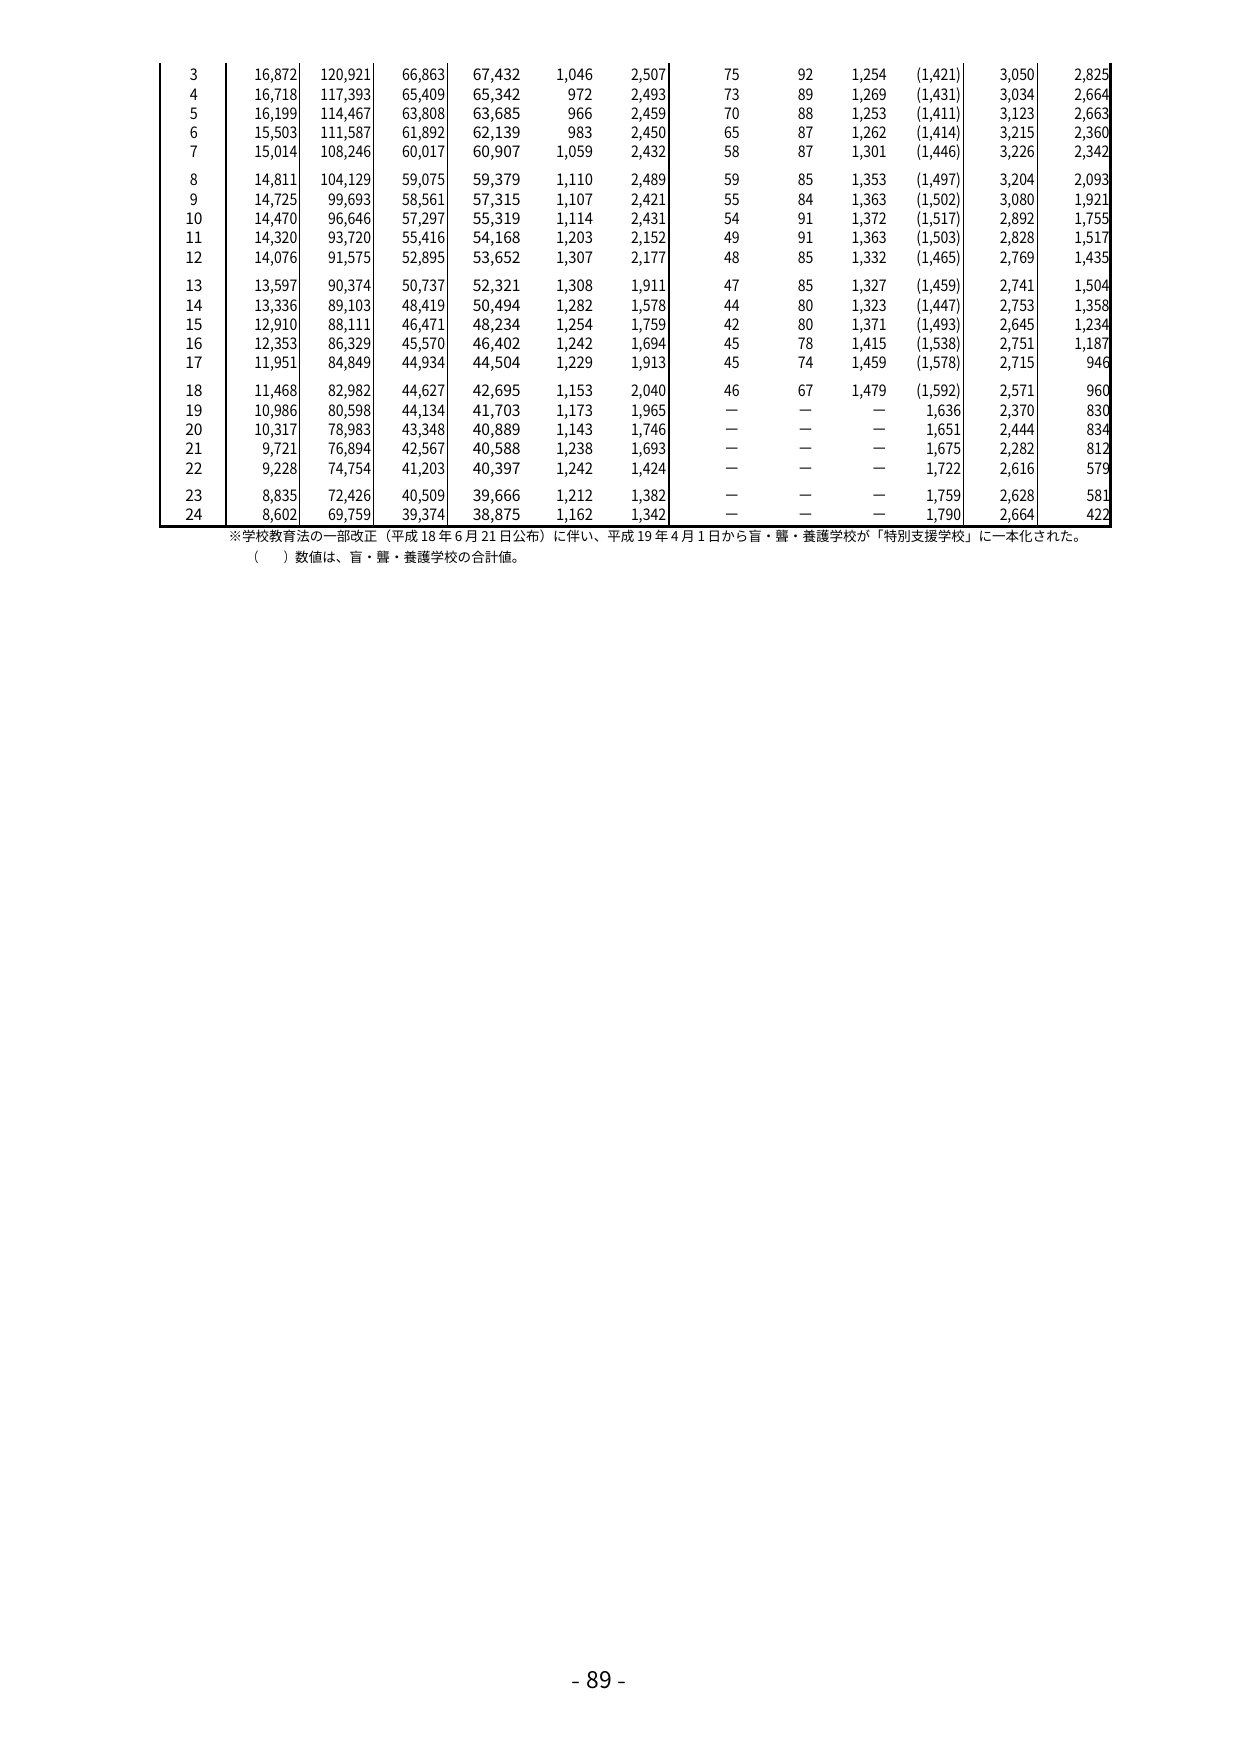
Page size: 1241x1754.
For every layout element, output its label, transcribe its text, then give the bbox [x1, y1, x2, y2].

table_cell 39,374 [374, 508, 447, 525]
table_cell 966 [531, 106, 595, 125]
table_cell 1,107 [531, 192, 595, 211]
table_cell 1,693 [595, 441, 668, 460]
table_cell 1,307 [531, 249, 595, 273]
table_cell 11,468 [227, 379, 299, 403]
table_cell 89,103 [300, 297, 373, 316]
table_cell 99,693 [300, 192, 373, 211]
table_cell 1,327 [816, 273, 890, 297]
table_cell 1,504 [1038, 273, 1109, 297]
table_cell 58,561 [374, 192, 447, 211]
table_cell 2,370 [964, 403, 1037, 422]
table_cell 1,651 [890, 422, 963, 441]
table_cell 1,517 [1038, 230, 1109, 249]
text ※学校教育法の一部改正（平成18年6月21日公布）に伴い、平成19年4月1日から盲・聾・養護学校が「特別支援学校」に一本化された。 [228, 528, 1123, 545]
table_cell 47 [670, 273, 742, 297]
table_cell － [742, 422, 816, 441]
table_cell 1,046 [531, 63, 595, 86]
table_cell － [670, 403, 742, 422]
table_cell (1,447) [890, 297, 963, 316]
table_cell 84,849 [300, 355, 373, 379]
table_cell 14,470 [227, 211, 299, 230]
table_cell 54,168 [448, 230, 531, 249]
table_cell 19 [161, 403, 225, 422]
table_cell 1,363 [816, 192, 890, 211]
table_cell 960 [1038, 379, 1109, 403]
table_cell 72,426 [300, 484, 373, 508]
table_cell 61,892 [374, 125, 447, 144]
table_cell 46,471 [374, 316, 447, 336]
table_cell 2,664 [964, 508, 1037, 525]
table_cell 82,982 [300, 379, 373, 403]
table_cell 10,986 [227, 403, 299, 422]
table_cell 2,444 [964, 422, 1037, 441]
table_cell 45 [670, 355, 742, 379]
table_cell 53,652 [448, 249, 531, 273]
table_cell 57,297 [374, 211, 447, 230]
table_cell (1,459) [890, 273, 963, 297]
table_cell 73 [670, 86, 742, 106]
table_cell 2,828 [964, 230, 1037, 249]
table_cell 1,675 [890, 441, 963, 460]
table_cell 67,432 [448, 63, 531, 86]
table_cell 80 [742, 297, 816, 316]
table_cell 2,616 [964, 460, 1037, 484]
table_cell 2,177 [595, 249, 668, 273]
table_cell 48,234 [448, 316, 531, 336]
table_cell 1,269 [816, 86, 890, 106]
table_cell 8,835 [227, 484, 299, 508]
table_cell 1,424 [595, 460, 668, 484]
table_cell 66,863 [374, 63, 447, 86]
table_cell 62,139 [448, 125, 531, 144]
table_cell 91 [742, 230, 816, 249]
table_cell (1,446) [890, 144, 963, 168]
table_cell 24 [161, 508, 225, 525]
table_cell 59,379 [448, 168, 531, 192]
table_cell (1,538) [890, 336, 963, 355]
table_cell 2,489 [595, 168, 668, 192]
table_cell 55 [670, 192, 742, 211]
table_cell 1,363 [816, 230, 890, 249]
table_cell 43,348 [374, 422, 447, 441]
table_cell 1,229 [531, 355, 595, 379]
table_cell 15 [161, 316, 225, 336]
table_cell 1,342 [595, 508, 668, 525]
table_cell 10 [161, 211, 225, 230]
table_cell 2,645 [964, 316, 1037, 336]
table_cell 70 [670, 106, 742, 125]
table_cell 91 [742, 211, 816, 230]
table_cell 1,262 [816, 125, 890, 144]
table_cell 104,129 [300, 168, 373, 192]
table_cell (1,421) [890, 63, 963, 86]
table_cell 3,034 [964, 86, 1037, 106]
table_cell 16 [161, 336, 225, 355]
table_cell 9,721 [227, 441, 299, 460]
table_cell 2,093 [1038, 168, 1109, 192]
table_cell 87 [742, 125, 816, 144]
table_cell 96,646 [300, 211, 373, 230]
table_cell 69,759 [300, 508, 373, 525]
table_cell 15,014 [227, 144, 299, 168]
table_cell 85 [742, 168, 816, 192]
table_cell 1,913 [595, 355, 668, 379]
table_cell 1,372 [816, 211, 890, 230]
table_cell 23 [161, 484, 225, 508]
table_cell 579 [1038, 460, 1109, 484]
table_cell (1,517) [890, 211, 963, 230]
table_cell 89 [742, 86, 816, 106]
table_cell 972 [531, 86, 595, 106]
table_cell － [742, 460, 816, 484]
table_cell － [742, 484, 816, 508]
table_cell 80,598 [300, 403, 373, 422]
table_cell 65 [670, 125, 742, 144]
table_cell 422 [1038, 508, 1109, 525]
table_cell 1,254 [531, 316, 595, 336]
table_cell － [670, 460, 742, 484]
table_cell 1,636 [890, 403, 963, 422]
table_cell 2,282 [964, 441, 1037, 460]
table_cell (1,465) [890, 249, 963, 273]
table_cell － [816, 460, 890, 484]
table_cell 44,627 [374, 379, 447, 403]
table_cell 41,703 [448, 403, 531, 422]
table_cell 1,371 [816, 316, 890, 336]
table_cell 16,872 [227, 63, 299, 86]
table_cell 59 [670, 168, 742, 192]
table_cell 12 [161, 249, 225, 273]
table_cell － [816, 484, 890, 508]
table_cell 74 [742, 355, 816, 379]
table_cell 2,431 [595, 211, 668, 230]
table_cell 90,374 [300, 273, 373, 297]
table_cell 40,889 [448, 422, 531, 441]
table_cell 48,419 [374, 297, 447, 316]
table_cell 6 [161, 125, 225, 144]
table_cell 44 [670, 297, 742, 316]
table_cell 2,715 [964, 355, 1037, 379]
table_cell 14,725 [227, 192, 299, 211]
table_cell (1,431) [890, 86, 963, 106]
table_cell (1,592) [890, 379, 963, 403]
table_cell 20 [161, 422, 225, 441]
table_cell 3,080 [964, 192, 1037, 211]
table_cell － [816, 422, 890, 441]
table_cell 1,755 [1038, 211, 1109, 230]
table_cell 946 [1038, 355, 1109, 379]
table_cell 2,663 [1038, 106, 1109, 125]
table_cell 2,769 [964, 249, 1037, 273]
table_cell 65,409 [374, 86, 447, 106]
table_cell 2,493 [595, 86, 668, 106]
table_cell 2,342 [1038, 144, 1109, 168]
table_cell 41,203 [374, 460, 447, 484]
table_cell 8 [161, 168, 225, 192]
table_cell 3,226 [964, 144, 1037, 168]
table_cell 1,173 [531, 403, 595, 422]
table_cell 21 [161, 441, 225, 460]
table_cell 3,215 [964, 125, 1037, 144]
table_cell 1,242 [531, 336, 595, 355]
table_cell 55,416 [374, 230, 447, 249]
table_cell 84 [742, 192, 816, 211]
table_cell 14 [161, 297, 225, 316]
table_cell 1,110 [531, 168, 595, 192]
table_cell 63,808 [374, 106, 447, 125]
table_cell 50,737 [374, 273, 447, 297]
table_cell 2,571 [964, 379, 1037, 403]
table_cell 3,123 [964, 106, 1037, 125]
table_cell 1,238 [531, 441, 595, 460]
table_cell 8,602 [227, 508, 299, 525]
table_cell 1,242 [531, 460, 595, 484]
table_cell 2,152 [595, 230, 668, 249]
table_cell (1,493) [890, 316, 963, 336]
table_cell 983 [531, 125, 595, 144]
table_cell － [816, 508, 890, 525]
table_cell 2,664 [1038, 86, 1109, 106]
table_cell (1,503) [890, 230, 963, 249]
table_cell 48 [670, 249, 742, 273]
table_cell 17 [161, 355, 225, 379]
table_cell (1,578) [890, 355, 963, 379]
table_cell 1,435 [1038, 249, 1109, 273]
table_cell 1,234 [1038, 316, 1109, 336]
table_cell 85 [742, 249, 816, 273]
table_cell 54 [670, 211, 742, 230]
table_cell 9,228 [227, 460, 299, 484]
table_cell 10,317 [227, 422, 299, 441]
table_cell 75 [670, 63, 742, 86]
table_cell 76,894 [300, 441, 373, 460]
table_cell 12,910 [227, 316, 299, 336]
table_cell 74,754 [300, 460, 373, 484]
table_cell 2,751 [964, 336, 1037, 355]
table_cell 60,017 [374, 144, 447, 168]
table_cell 14,076 [227, 249, 299, 273]
table_cell 1,143 [531, 422, 595, 441]
table_cell 2,741 [964, 273, 1037, 297]
table_cell 86,329 [300, 336, 373, 355]
table_cell 13,597 [227, 273, 299, 297]
table_cell (1,497) [890, 168, 963, 192]
table_cell 45,570 [374, 336, 447, 355]
table_cell 1,308 [531, 273, 595, 297]
table_cell 2,459 [595, 106, 668, 125]
table_cell 108,246 [300, 144, 373, 168]
table_cell 3,050 [964, 63, 1037, 86]
table_cell (1,414) [890, 125, 963, 144]
table_cell 2,432 [595, 144, 668, 168]
table_cell 40,509 [374, 484, 447, 508]
table_cell 14,811 [227, 168, 299, 192]
table_cell 2,040 [595, 379, 668, 403]
table_cell 88 [742, 106, 816, 125]
table_cell 13,336 [227, 297, 299, 316]
table_cell 1,459 [816, 355, 890, 379]
table_cell 111,587 [300, 125, 373, 144]
table_cell 1,746 [595, 422, 668, 441]
table_cell 1,153 [531, 379, 595, 403]
table_cell 49 [670, 230, 742, 249]
table_cell － [670, 508, 742, 525]
table_cell 78 [742, 336, 816, 355]
table_cell 40,397 [448, 460, 531, 484]
table_cell 12,353 [227, 336, 299, 355]
table_cell 85 [742, 273, 816, 297]
table_cell 1,203 [531, 230, 595, 249]
table_cell 1,965 [595, 403, 668, 422]
table_cell 11,951 [227, 355, 299, 379]
table_cell 4 [161, 86, 225, 106]
table_cell 3 [161, 63, 225, 86]
table_cell (1,411) [890, 106, 963, 125]
table_cell 38,875 [448, 508, 531, 525]
table_cell － [742, 508, 816, 525]
table_cell 67 [742, 379, 816, 403]
table_cell 1,301 [816, 144, 890, 168]
table_cell 78,983 [300, 422, 373, 441]
table_cell 18 [161, 379, 225, 403]
table_cell － [670, 484, 742, 508]
table_cell 45 [670, 336, 742, 355]
table_cell 120,921 [300, 63, 373, 86]
table_cell 16,199 [227, 106, 299, 125]
table_cell 9 [161, 192, 225, 211]
table_cell 2,753 [964, 297, 1037, 316]
table_cell － [742, 403, 816, 422]
table_cell 830 [1038, 403, 1109, 422]
table_cell 1,722 [890, 460, 963, 484]
table_cell 1,479 [816, 379, 890, 403]
table_cell 2,507 [595, 63, 668, 86]
table_cell 42 [670, 316, 742, 336]
table_cell 1,332 [816, 249, 890, 273]
table_cell 92 [742, 63, 816, 86]
table_cell 93,720 [300, 230, 373, 249]
table_cell 1,114 [531, 211, 595, 230]
table_cell 50,494 [448, 297, 531, 316]
table_cell 1,382 [595, 484, 668, 508]
table_cell 2,450 [595, 125, 668, 144]
table_cell 117,393 [300, 86, 373, 106]
text （ ）数値は、盲・聾・養護学校の合計値。 [247, 547, 1123, 566]
table_cell － [670, 422, 742, 441]
table_cell 1,921 [1038, 192, 1109, 211]
table_cell 55,319 [448, 211, 531, 230]
table_cell 1,358 [1038, 297, 1109, 316]
table_cell 88,111 [300, 316, 373, 336]
table_cell 63,685 [448, 106, 531, 125]
table_cell 1,759 [595, 316, 668, 336]
table_cell (1,502) [890, 192, 963, 211]
table_cell 2,360 [1038, 125, 1109, 144]
table_cell 1,187 [1038, 336, 1109, 355]
table_cell 7 [161, 144, 225, 168]
table_cell 40,588 [448, 441, 531, 460]
table_cell 57,315 [448, 192, 531, 211]
table_cell 58 [670, 144, 742, 168]
table_cell 39,666 [448, 484, 531, 508]
table_cell 42,567 [374, 441, 447, 460]
table_cell 2,421 [595, 192, 668, 211]
table_cell 5 [161, 106, 225, 125]
table_cell 2,628 [964, 484, 1037, 508]
table_cell 1,059 [531, 144, 595, 168]
table_cell － [742, 441, 816, 460]
table_cell 1,694 [595, 336, 668, 355]
table_cell 1,353 [816, 168, 890, 192]
table_cell － [670, 441, 742, 460]
table_cell 46 [670, 379, 742, 403]
table_cell － [816, 403, 890, 422]
table_cell 15,503 [227, 125, 299, 144]
table_cell 1,162 [531, 508, 595, 525]
table_cell 80 [742, 316, 816, 336]
table_cell 14,320 [227, 230, 299, 249]
table_cell 1,212 [531, 484, 595, 508]
table_cell 42,695 [448, 379, 531, 403]
table_cell 1,790 [890, 508, 963, 525]
table_cell 3,204 [964, 168, 1037, 192]
table_cell 52,895 [374, 249, 447, 273]
table_cell 1,323 [816, 297, 890, 316]
table_cell 1,578 [595, 297, 668, 316]
table_cell 46,402 [448, 336, 531, 355]
table_cell 2,892 [964, 211, 1037, 230]
table_cell 1,254 [816, 63, 890, 86]
table_cell 114,467 [300, 106, 373, 125]
table_cell 60,907 [448, 144, 531, 168]
table_cell 1,911 [595, 273, 668, 297]
table_cell 2,825 [1038, 63, 1109, 86]
table_cell 22 [161, 460, 225, 484]
table_cell 44,134 [374, 403, 447, 422]
table_cell 11 [161, 230, 225, 249]
table_cell 581 [1038, 484, 1109, 508]
table_cell 812 [1038, 441, 1109, 460]
table_cell 834 [1038, 422, 1109, 441]
table_cell 87 [742, 144, 816, 168]
table_cell 13 [161, 273, 225, 297]
table_cell 1,415 [816, 336, 890, 355]
table_cell 52,321 [448, 273, 531, 297]
table_cell － [816, 441, 890, 460]
table_cell 1,253 [816, 106, 890, 125]
table_cell 1,759 [890, 484, 963, 508]
table_cell 44,504 [448, 355, 531, 379]
table_cell 65,342 [448, 86, 531, 106]
table_cell 1,282 [531, 297, 595, 316]
table_cell 44,934 [374, 355, 447, 379]
table_cell 16,718 [227, 86, 299, 106]
table_cell 59,075 [374, 168, 447, 192]
table_cell 91,575 [300, 249, 373, 273]
